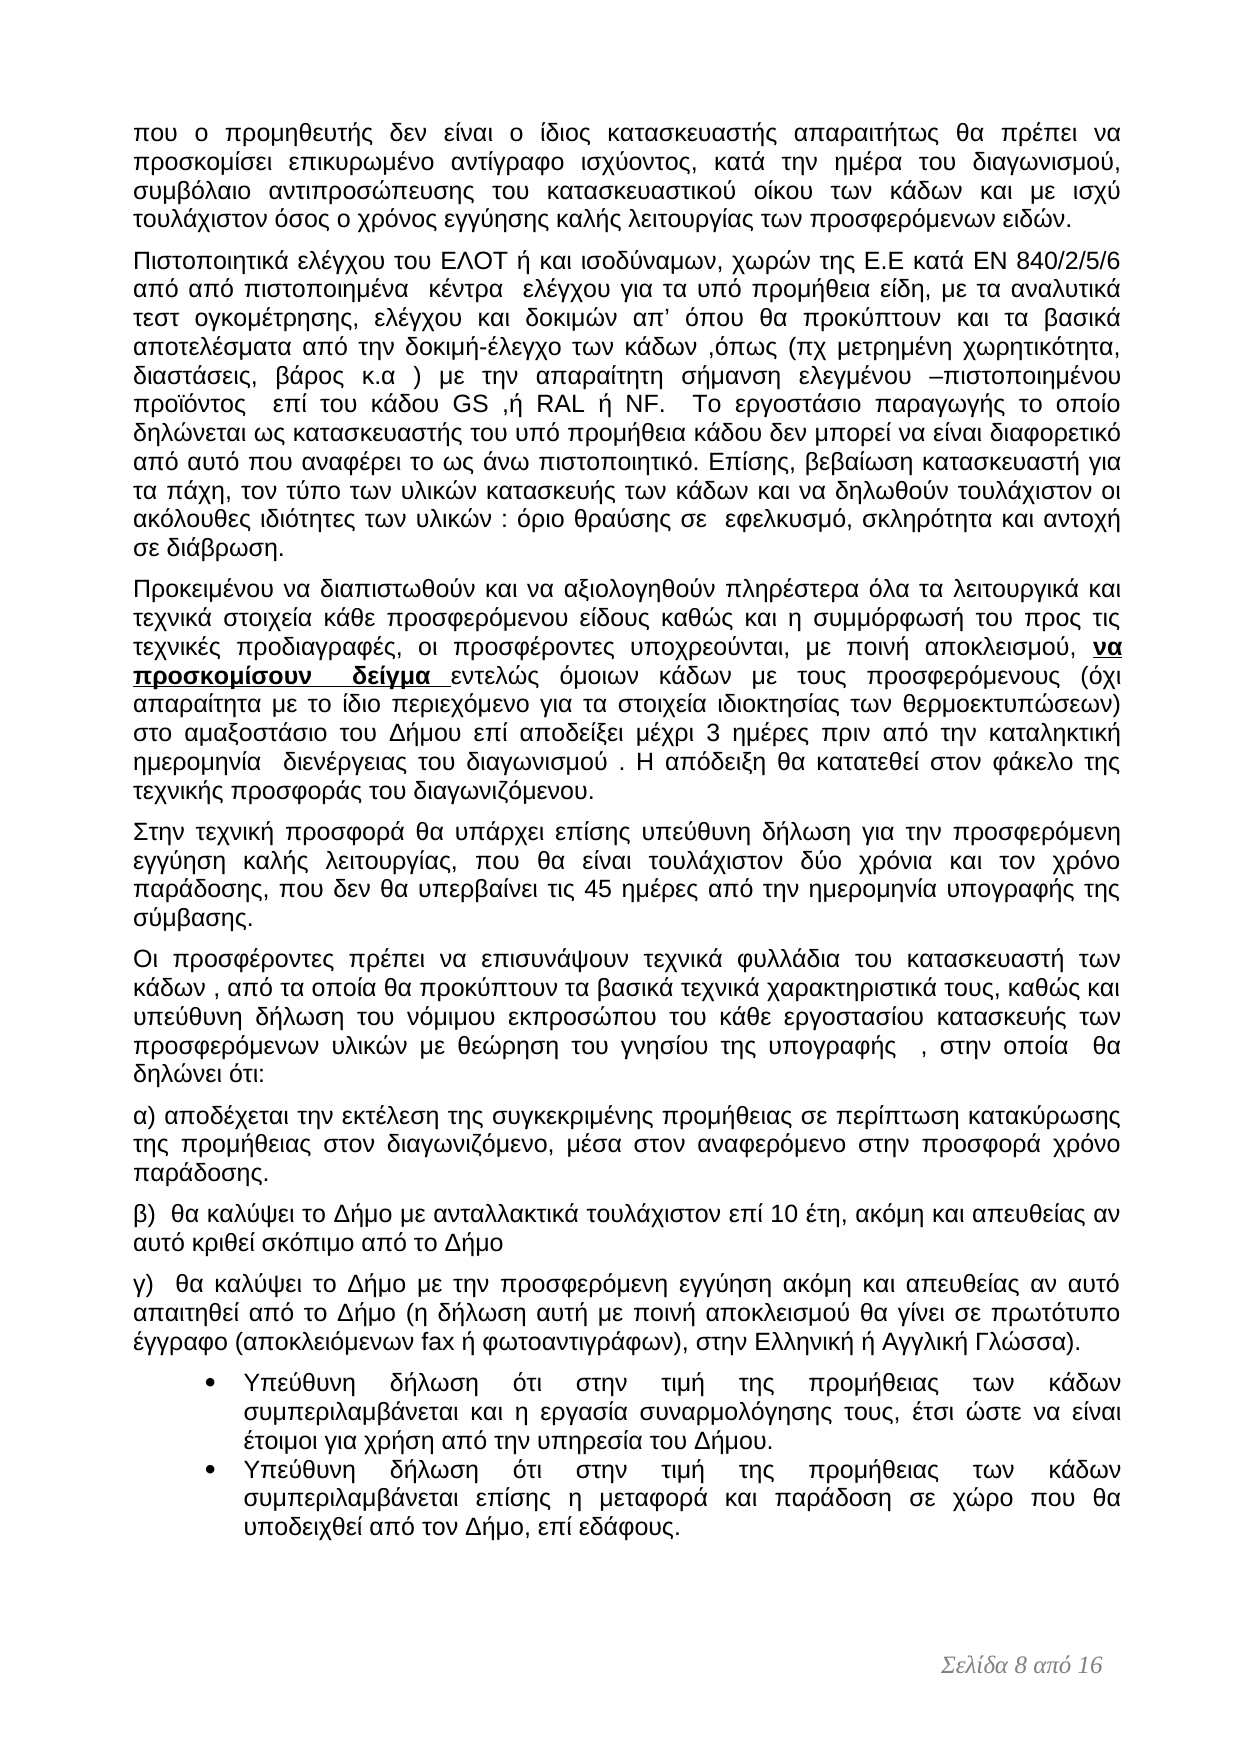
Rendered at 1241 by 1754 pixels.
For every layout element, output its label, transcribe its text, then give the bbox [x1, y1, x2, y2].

text Προκειμένου να διαπιστωθούν και να αξιολογηθούν πληρέστερα όλα τα λειτουργικά και τεχνικά στοιχεία κάθε προσφερόμενου είδους καθώς και η συμμόρφωσή του προς τις τεχνικές προδιαγραφές, οι προσφέροντες υποχρεούνται, με ποινή αποκλεισμού, να προσκομίσουν δείγμα εντελώς όμοιων κάδων με τους προσφερόμενους (όχι απαραίτητα με το ίδιο περιεχόμενο για τα στοιχεία ιδιοκτησίας των θερμοεκτυπώσεων) στο αμαξοστάσιο του Δήμου επί αποδείξει μέχρι 3 ημέρες πριν από την καταληκτική ημερομηνία διενέργειας του διαγωνισμού . Η απόδειξη θα κατατεθεί στον φάκελο της τεχνικής προσφοράς του διαγωνιζόμενου. [133, 574, 1122, 804]
list Υπεύθυνη δήλωση ότι στην τιμή της προμήθειας των κάδων συμπεριλαμβάνεται επίσης η μεταφορά και παράδοση σε χώρο που θα υποδειχθεί από τον Δήμο, επί εδάφους. [206, 1454, 1122, 1541]
text γ) θα καλύψει το Δήμο με την προσφερόμενη εγγύηση ακόμη και απευθείας αν αυτό απαιτηθεί από το Δήμο (η δήλωση αυτή με ποινή αποκλεισμού θα γίνει σε πρωτότυπο έγγραφο (αποκλειόμενων fax ή φωτοαντιγράφων), στην Ελληνική ή Αγγλική Γλώσσα). [133, 1269, 1122, 1356]
text Πιστοποιητικά ελέγχου του ΕΛΟΤ ή και ισοδύναμων, χωρών της Ε.Ε κατά ΕΝ 840/2/5/6 από από πιστοποιημένα κέντρα ελέγχου για τα υπό προμήθεια είδη, με τα αναλυτικά τεστ ογκομέτρησης, ελέγχου και δοκιμών απ’ όπου θα προκύπτουν και τα βασικά αποτελέσματα από την δοκιμή-έλεγχο των κάδων ,όπως (πχ μετρημένη χωρητικότητα, διαστάσεις, βάρος κ.α ) με την απαραίτητη σήμανση ελεγμένου –πιστοποιημένου προϊόντος επί του κάδου GS ,ή RAL ή ΝF. Το εργοστάσιο παραγωγής το οποίο δηλώνεται ως κατασκευαστής του υπό προμήθεια κάδου δεν μπορεί να είναι διαφορετικό από αυτό που αναφέρει το ως άνω πιστοποιητικό. Επίσης, βεβαίωση κατασκευαστή για τα πάχη, τον τύπο των υλικών κατασκευής των κάδων και να δηλωθούν τουλάχιστον οι ακόλουθες ιδιότητες των υλικών : όριο θραύσης σε εφελκυσμό, σκληρότητα και αντοχή σε διάβρωση. [133, 246, 1122, 562]
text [133, 118, 1122, 233]
text Στην τεχνική προσφορά θα υπάρχει επίσης υπεύθυνη δήλωση για την προσφερόμενη εγγύηση καλής λειτουργίας, που θα είναι τουλάχιστον δύο χρόνια και τον χρόνο παράδοσης, που δεν θα υπερβαίνει τις 45 ημέρες από την ημερομηνία υπογραφής της σύμβασης. [133, 817, 1122, 932]
text β) θα καλύψει το Δήμο με ανταλλακτικά τουλάχιστον επί 10 έτη, ακόμη και απευθείας αν αυτό κριθεί σκόπιμο από το Δήμο [133, 1199, 1122, 1257]
list Υπεύθυνη δήλωση ότι στην τιμή της προμήθειας των κάδων συμπεριλαμβάνεται και η εργασία συναρμολόγησης τους, έτσι ώστε να είναι έτοιμοι για χρήση από την υπηρεσία του Δήμου. [206, 1368, 1122, 1454]
text α) αποδέχεται την εκτέλεση της συγκεκριμένης προμήθειας σε περίπτωση κατακύρωσης της προμήθειας στον διαγωνιζόμενο, μέσα στον αναφερόμενο στην προσφορά χρόνο παράδοσης. [133, 1101, 1122, 1187]
text Οι προσφέροντες πρέπει να επισυνάψουν τεχνικά φυλλάδια του κατασκευαστή των κάδων , από τα οποία θα προκύπτουν τα βασικά τεχνικά χαρακτηριστικά τους, καθώς και υπεύθυνη δήλωση του νόμιμου εκπροσώπου του κάθε εργοστασίου κατασκευής των προσφερόμενων υλικών με θεώρηση του γνησίου της υπογραφής , στην οποία θα δηλώνει ότι: [133, 944, 1122, 1088]
